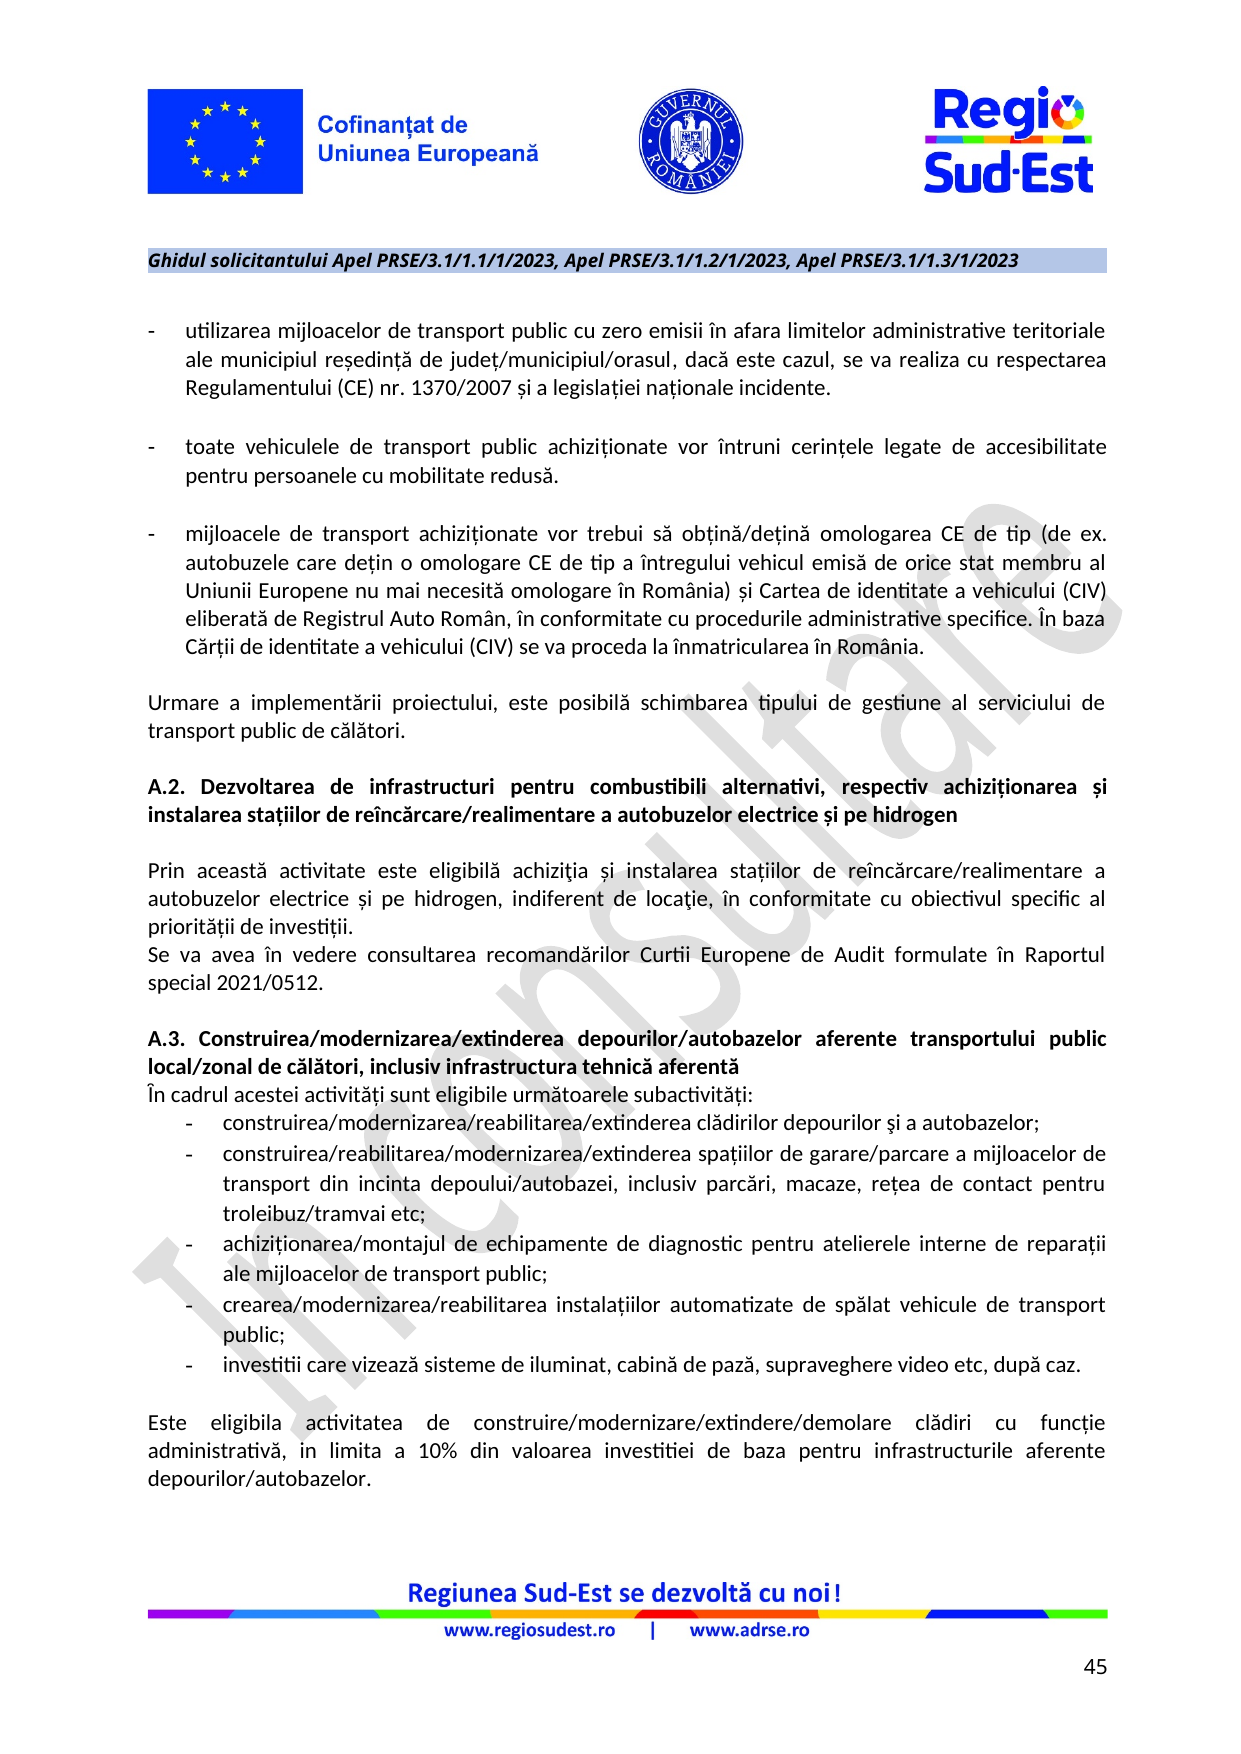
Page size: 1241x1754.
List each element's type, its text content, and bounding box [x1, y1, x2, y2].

list mijloacele de transport achiziţionate vor trebui să obţină/dețină omologarea CE de tip (de ex. autobuzele care deţin o omologare CE de tip a întregului vehicul emisă de orice stat membru al Uniunii Europene nu mai necesită omologare în România) şi Cartea de identitate a vehicului (CIV) eliberată de Registrul Auto Român, în conformitate cu procedurile administrative specifice. În baza Cărţii de identitate a vehicului (CIV) se va proceda la înmatricularea în România. [148, 517, 1107, 660]
picture [147, 86, 1093, 195]
text Ȋn cadrul acestei activități sunt eligibile următoarele subactivități: [148, 1081, 1107, 1108]
list achiziționarea/montajul de echipamente de diagnostic pentru atelierele interne de reparații ale mijloacelor de transport public; [185, 1229, 1107, 1288]
list utilizarea mijloacelor de transport public cu zero emisii în afara limitelor administrative teritoriale ale municipiul reședință de județ/municipiul/orasul, dacă este cazul, se va realiza cu respectarea Regulamentului (CE) nr. 1370/2007 și a legislaţiei naţionale incidente. [148, 314, 1107, 402]
picture [147, 1582, 1108, 1640]
list crearea/modernizarea/reabilitarea instalațiilor automatizate de spălat vehicule de transport public; [185, 1290, 1107, 1348]
list construirea/reabilitarea/modernizarea/extinderea spațiilor de garare/parcare a mijloacelor de transport din incinta depoului/autobazei, inclusiv parcări, macaze, rețea de contact pentru troleibuz/tramvai etc; [185, 1139, 1107, 1227]
text Prin această activitate este eligibilă achiziţia și instalarea stațiilor de reîncărcare/realimentare a autobuzelor electrice și pe hidrogen, indiferent de locaţie, în conformitate cu obiectivul specific al priorității de investiții. [148, 856, 1107, 940]
text A.2. Dezvoltarea de infrastructuri pentru combustibili alternativi, respectiv achiziționarea și instalarea stațiilor de reîncărcare/realimentare a autobuzelor electrice și pe hidrogen [148, 772, 1107, 828]
text Este eligibila activitatea de construire/modernizare/extindere/demolare clădiri cu funcție administrativă, in limita a 10% din valoarea investitiei de baza pentru infrastructurile aferente depourilor/autobazelor. [148, 1408, 1107, 1492]
list toate vehiculele de transport public achiziţionate vor întruni cerinţele legate de accesibilitate pentru persoanele cu mobilitate redusă. [148, 429, 1107, 489]
text Urmare a implementării proiectului, este posibilă schimbarea tipului de gestiune al serviciului de transport public de călători. [148, 688, 1107, 744]
list construirea/modernizarea/reabilitarea/extinderea clădirilor depourilor şi a autobazelor; [185, 1108, 1107, 1137]
text A.3. Construirea/modernizarea/extinderea depourilor/autobazelor aferente transportului public local/zonal de călători, inclusiv infrastructura tehnică aferentă [148, 1024, 1107, 1081]
list investitii care vizează sisteme de iluminat, cabină de pază, supraveghere video etc, după caz. [185, 1350, 1107, 1378]
text Se va avea în vedere consultarea recomandărilor Curtii Europene de Audit formulate în Raportul special 2021/0512. [148, 940, 1107, 996]
